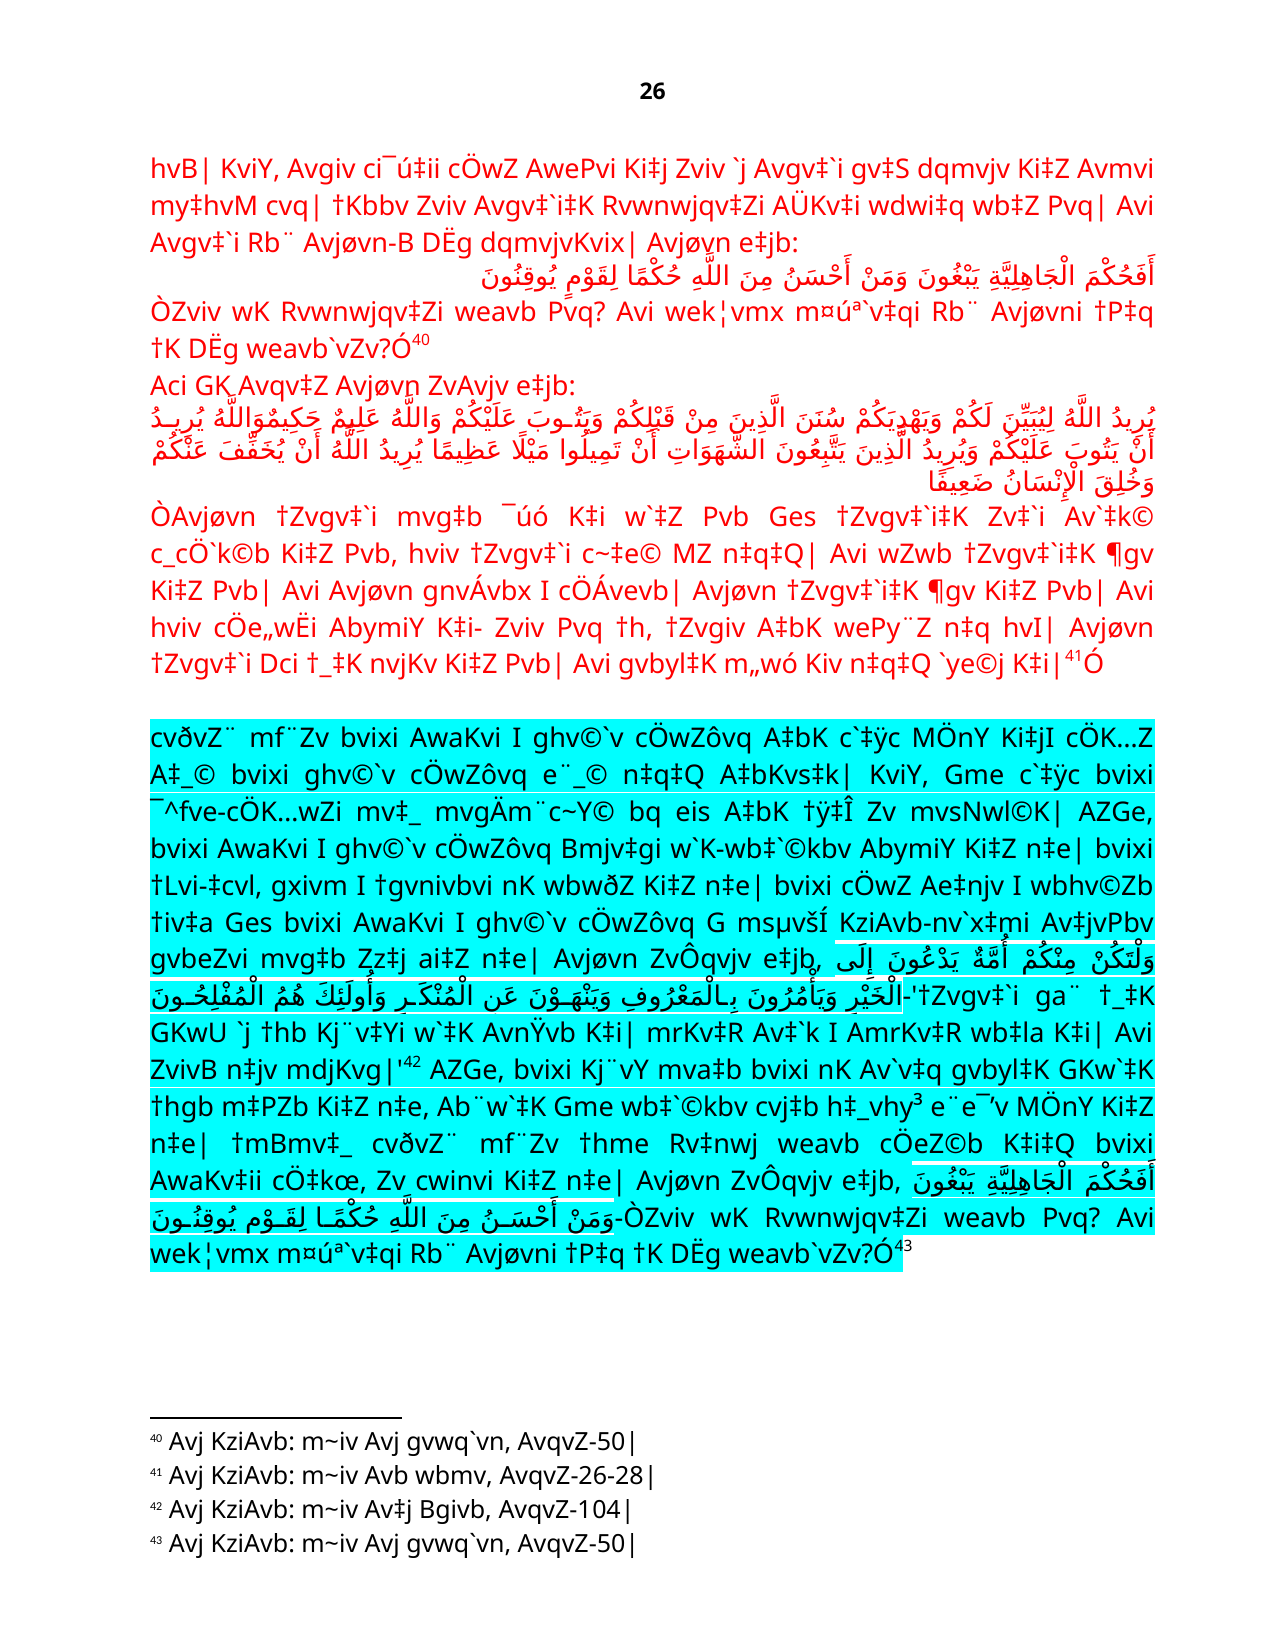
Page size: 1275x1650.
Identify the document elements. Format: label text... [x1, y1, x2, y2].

text ÒZviv wK Rvwnwjqv‡Zi weavb Pvq? Avi wek¦vmx m¤úª`v‡qi Rb¨ Avjøvni †P‡q †K DËg weavb`vZv?Ó [150, 292, 1155, 366]
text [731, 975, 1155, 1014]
text أَفَحُكْمَ الْجَاهِلِيَّةِ يَبْغُونَ وَمَنْ أَحْسَنُ مِنَ اللَّهِ حُكْمًا لِقَوْمٍ يُوقِنُونَ [150, 261, 1155, 292]
text ÒAvjøvn †Zvgv‡`i mvg‡b ¯úó K‡i w`‡Z Pvb Ges †Zvgv‡`i‡K Zv‡`i Av`‡k© c_cÖ`k©b Ki‡Z Pvb, hviv †Zvgv‡`i c~‡e© MZ n‡q‡Q| Avi wZwb †Zvgv‡`i‡K ¶gv Ki‡Z Pvb| Avi Avjøvn gnvÁvbx I cÖÁvevb| Avjøvn †Zvgv‡`i‡K ¶gv Ki‡Z Pvb| Avi hviv cÖe„wËi AbymiY K‡i- Zviv Pvq †h, †Zvgiv A‡bK wePy¨Z n‡q hvI| Avjøvn †Zvgv‡`i Dci †_‡K nvjKv Ki‡Z Pvb| Avi gvbyl‡K m„wó Kiv n‡q‡Q `ye©j K‡i|Ó [150, 497, 1155, 682]
text يُرِيدُ اللَّهُ لِيُبَيِّنَ لَكُمْ وَيَهْدِيَكُمْ سُنَنَ الَّذِينَ مِنْ قَبْلِكُمْ وَيَتُوبَ عَلَيْكُمْ وَاللَّهُ عَلِيمٌ حَكِيمٌوَاللَّهُ يُرِيدُ أَنْ يَتُوبَ عَلَيْكُمْ وَيُرِيدُ الَّذِينَ يَتَّبِعُونَ الشَّهَوَاتِ أَنْ تَمِيلُوا مَيْلًا عَظِيمًا يُرِيدُ اللَّهُ أَنْ يُخَفِّفَ عَنْكُمْ وَخُلِقَ الْإِنْسَانُ ضَعِيفًا [150, 403, 1155, 497]
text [150, 150, 1155, 261]
text Aci GK Avqv‡Z Avjøvn ZvAvjv e‡jb: [150, 366, 1155, 403]
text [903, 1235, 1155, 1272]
